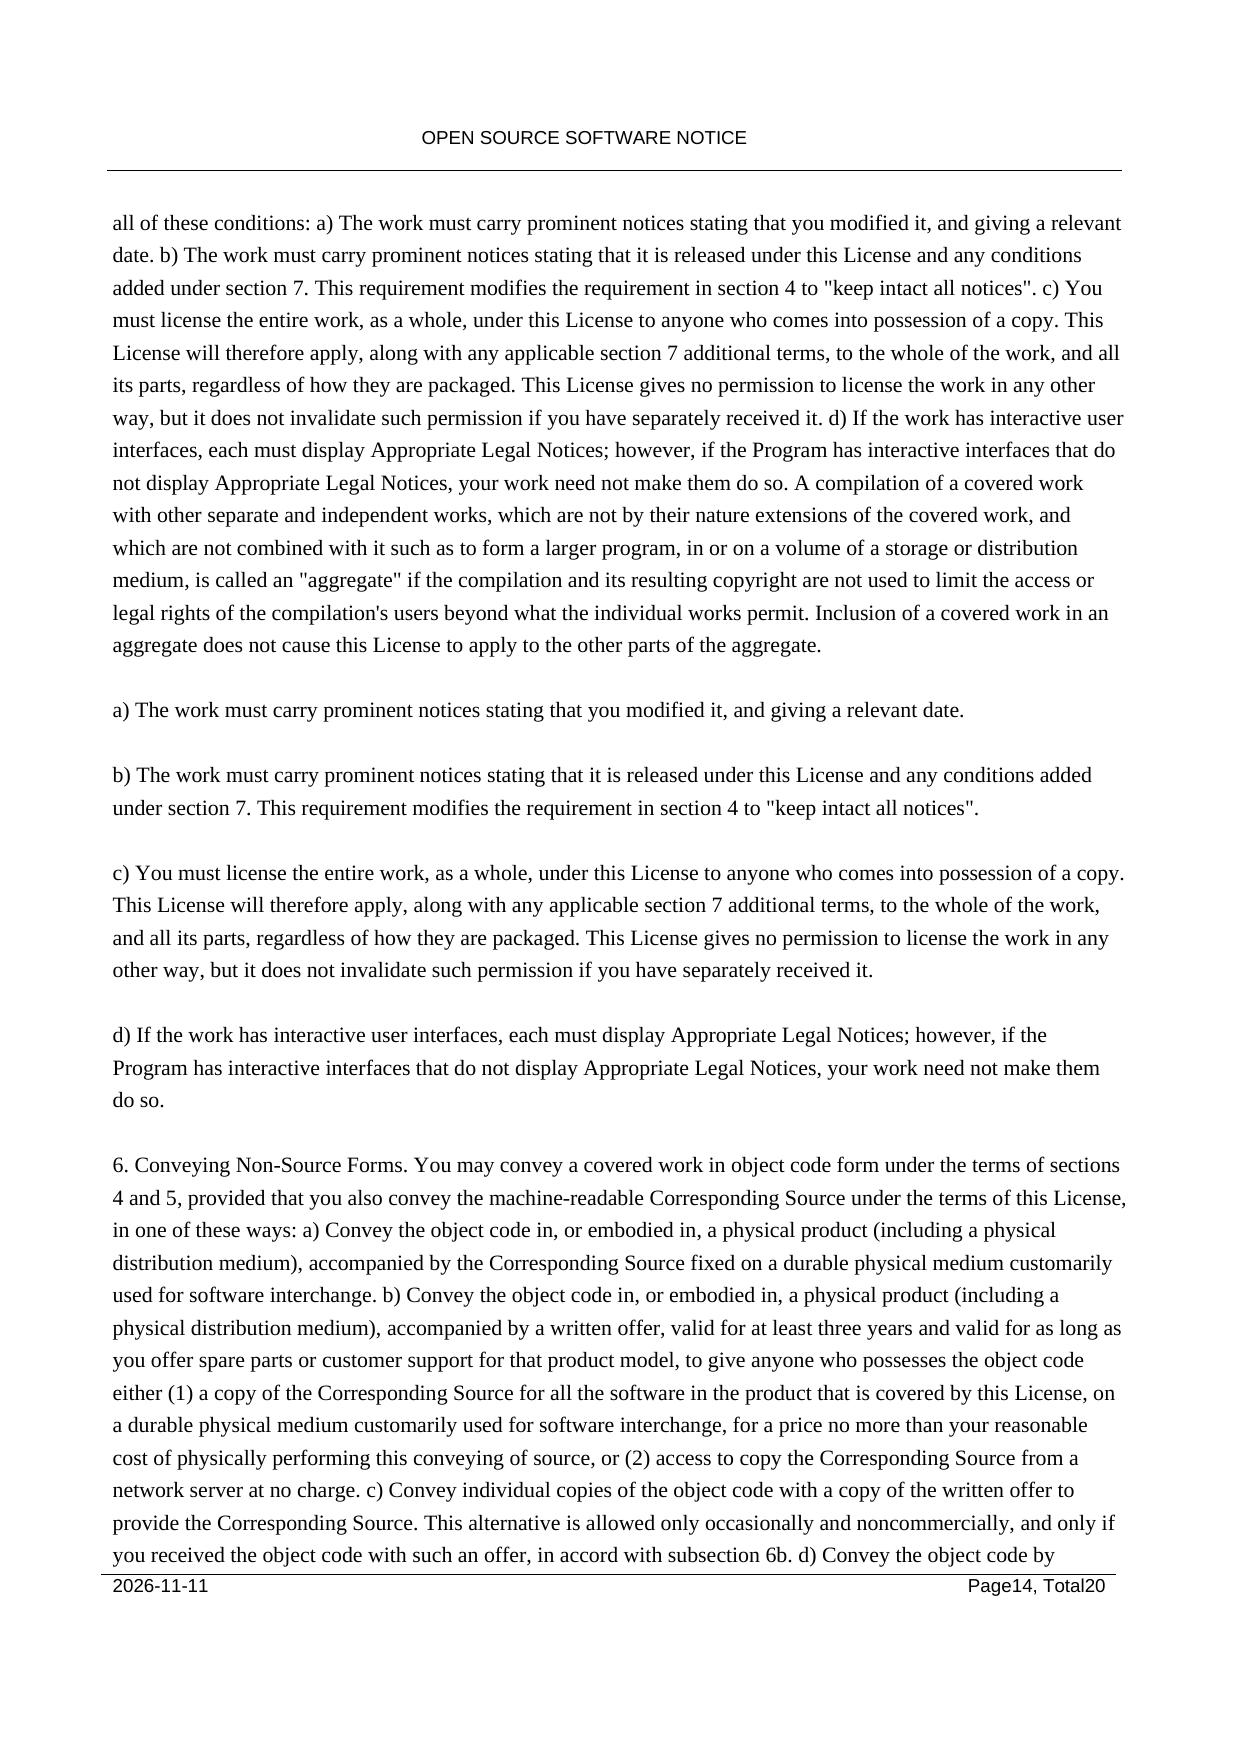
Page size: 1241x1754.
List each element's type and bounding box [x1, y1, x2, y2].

text [112, 206, 1128, 1571]
